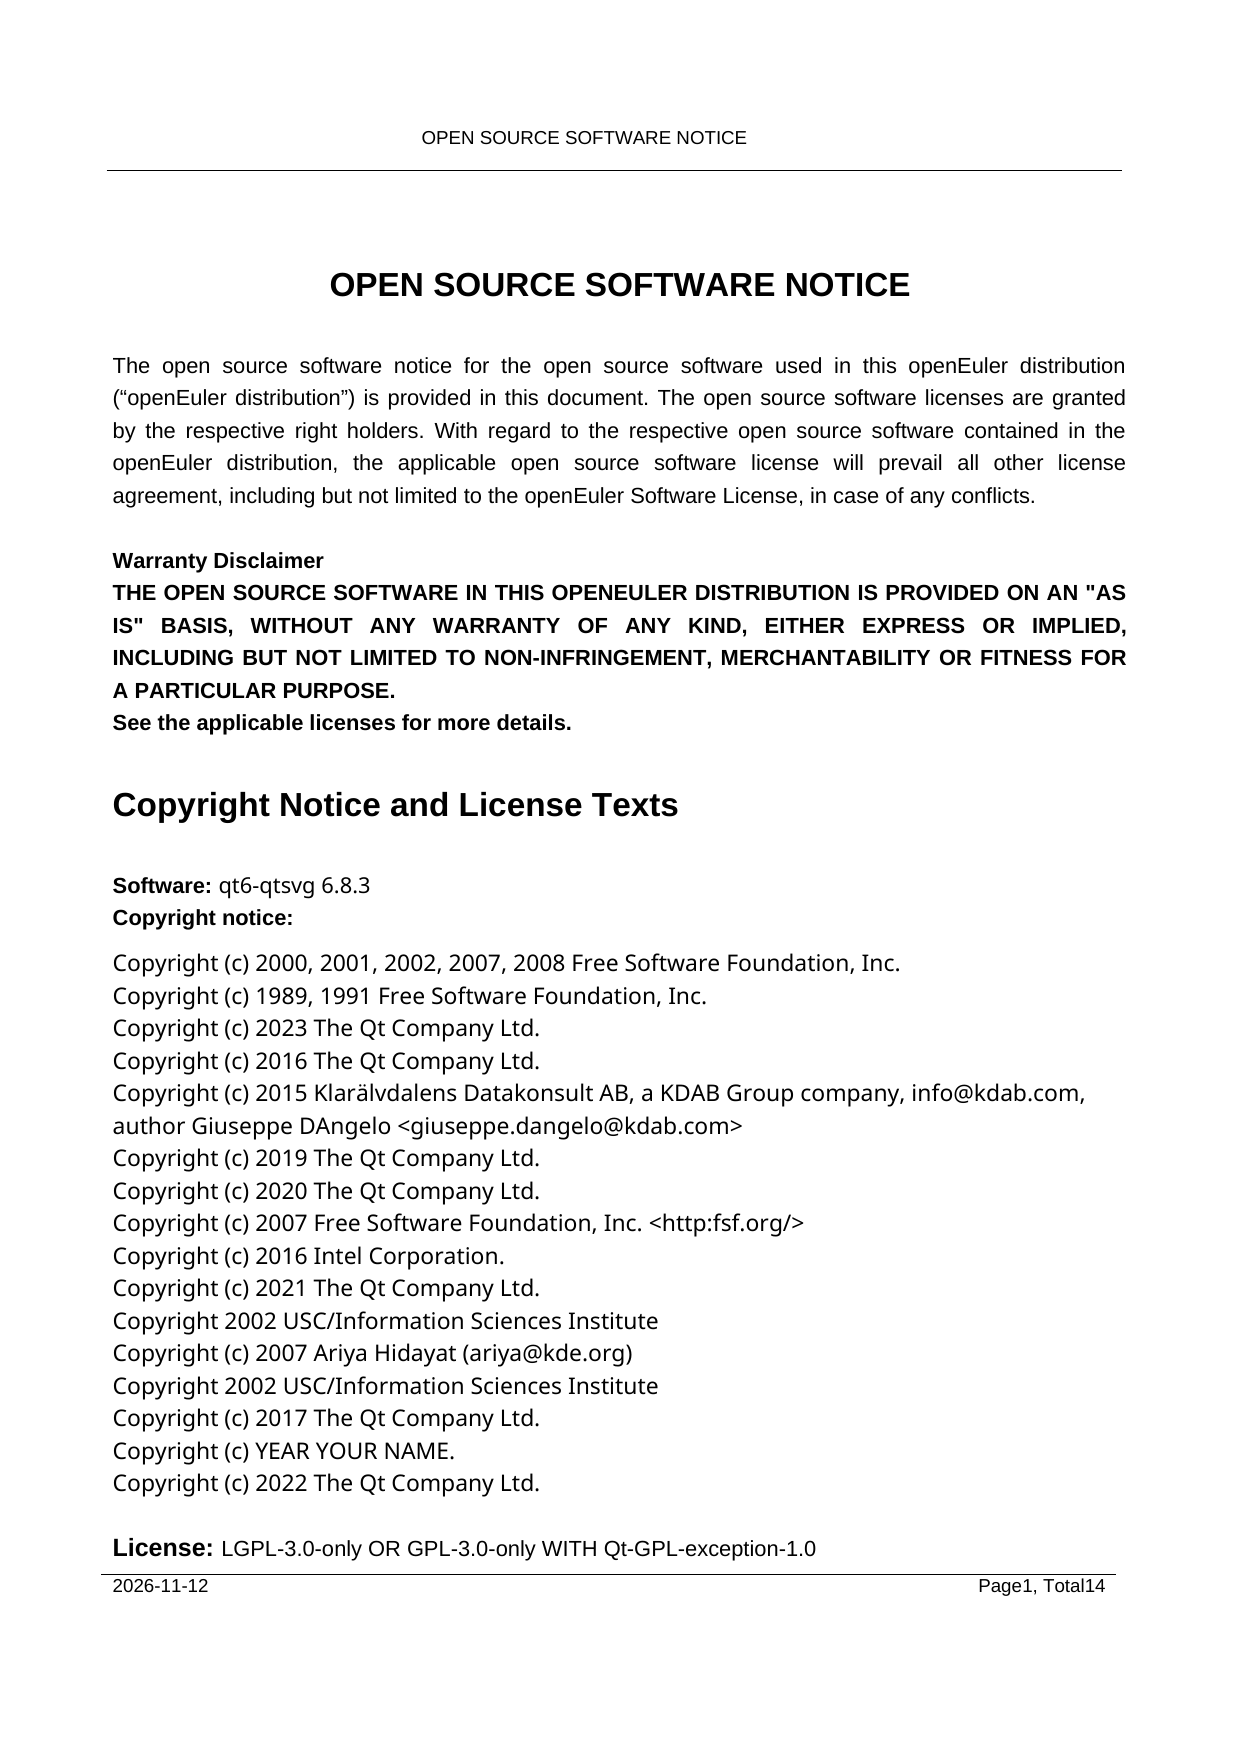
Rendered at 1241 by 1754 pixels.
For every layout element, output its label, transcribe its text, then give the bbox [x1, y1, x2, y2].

text THE OPEN SOURCE SOFTWARE IN THIS OPENEULER DISTRIBUTION IS PROVIDED ON AN "AS IS" BASIS, WITHOUT ANY WARRANTY OF ANY KIND, EITHER EXPRESS OR IMPLIED, INCLUDING BUT NOT LIMITED TO NON-INFRINGEMENT, MERCHANTABILITY OR FITNESS FOR A PARTICULAR PURPOSE. See the applicable licenses for more details. [112, 576, 1128, 739]
text Warranty Disclaimer [112, 544, 1128, 576]
text The open source software notice for the open source software used in this openEuler distribution (“openEuler distribution”) is provided in this document. The open source software licenses are granted by the respective right holders. With regard to the respective open source software contained in the openEuler distribution, the applicable open source software license will prevail all other license agreement, including but not limited to the openEuler Software License, in case of any conflicts. [112, 349, 1128, 511]
text OPEN SOURCE SOFTWARE NOTICE [112, 251, 1128, 316]
text Copyright Notice and License Texts [112, 771, 1128, 836]
text Copyright notice: [112, 901, 1128, 934]
text Copyright (c) 2000, 2001, 2002, 2007, 2008 Free Software Foundation, Inc. Copyright (c) 1989, 1991 Free Software Foundation, Inc. Copyright (c) 2023 The Qt Company Ltd. Copyright (c) 2016 The Qt Company Ltd. Copyright (c) 2015 Klarälvdalens Datakonsult AB, a KDAB Group company, info@kdab.com, author Giuseppe DAngelo <giuseppe.dangelo@kdab.com> Copyright (c) 2019 The Qt Company Ltd. Copyright (c) 2020 The Qt Company Ltd. Copyright (c) 2007 Free Software Foundation, Inc. <http:fsf.org/> Copyright (c) 2016 Intel Corporation. Copyright (c) 2021 The Qt Company Ltd. Copyright 2002 USC/Information Sciences Institute Copyright (c) 2007 Ariya Hidayat (ariya@kde.org) Copyright 2002 USC/Information Sciences Institute Copyright (c) 2017 The Qt Company Ltd. Copyright (c) YEAR YOUR NAME. Copyright (c) 2022 The Qt Company Ltd. [112, 947, 1128, 1532]
title Software: qt6-qtsvg 6.8.3 [112, 869, 1128, 901]
text License: LGPL-3.0-only OR GPL-3.0-only WITH Qt-GPL-exception-1.0 [112, 1532, 1128, 1564]
